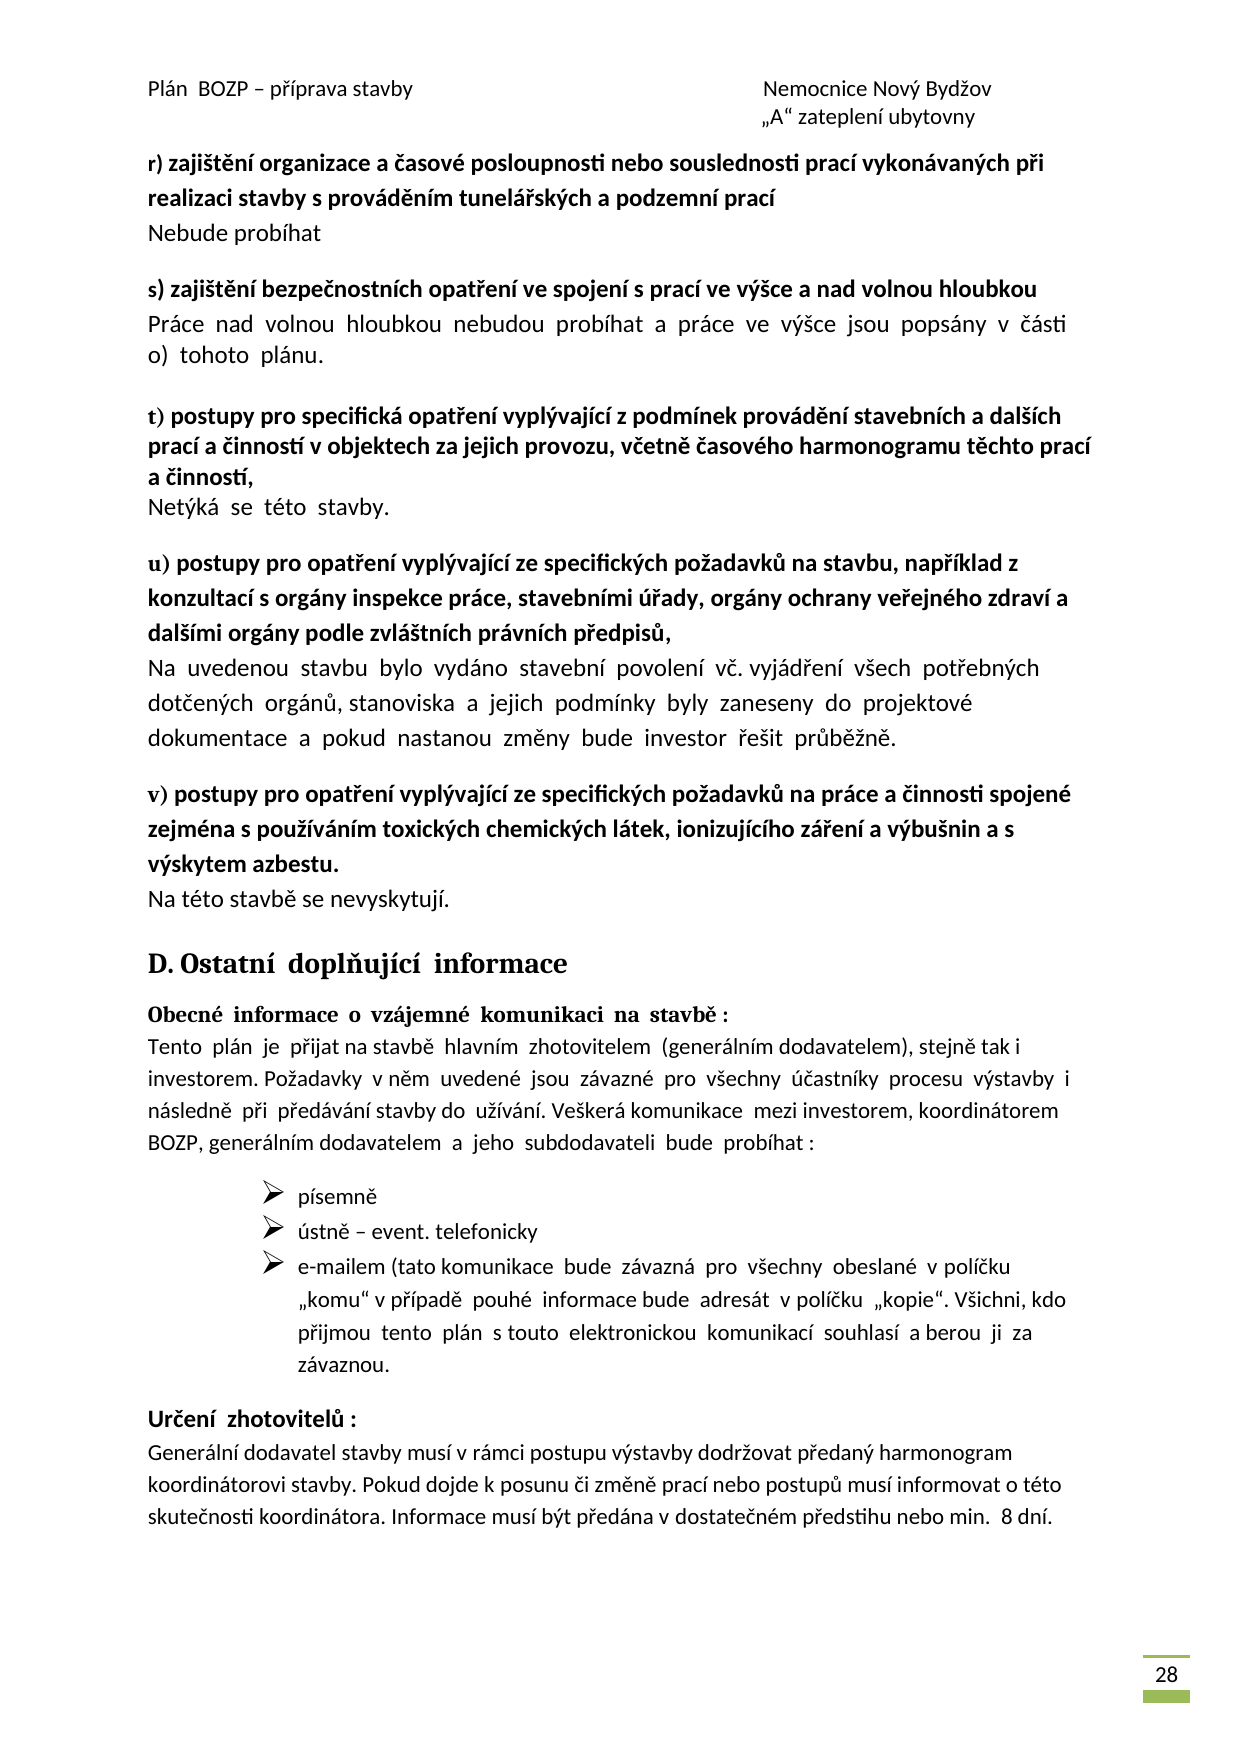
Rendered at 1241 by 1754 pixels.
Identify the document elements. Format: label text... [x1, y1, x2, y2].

text Práce nad volnou hloubkou nebudou probíhat a práce ve výšce jsou popsány v části o) tohoto plánu. [148, 308, 1093, 369]
text Netýká se této stavby. [148, 492, 1093, 522]
text Generální dodavatel stavby musí v rámci postupu výstavby dodržovat předaný harmonogram koordinátorovi stavby. Pokud dojde k posunu či změně prací nebo postupů musí informovat o této skutečnosti koordinátora. Informace musí být předána v dostatečném předstihu nebo min. 8 dní. [148, 1438, 1093, 1530]
subtitle D. Ostatní doplňující informace [148, 947, 1093, 981]
text Tento plán je přijat na stavbě hlavním zhotovitelem (generálním dodavatelem), stejně tak i investorem. Požadavky v něm uvedené jsou závazné pro všechny účastníky procesu výstavby i následně při předávání stavby do užívání. Veškerá komunikace mezi investorem, koordinátorem BOZP, generálním dodavatelem a jeho subdodavateli bude probíhat : [148, 1032, 1093, 1156]
list e-mailem (tato komunikace bude závazná pro všechny obeslané v políčku „komu“ v případě pouhé informace bude adresát v políčku „kopie“. Všichni, kdo přijmou tento plán s touto elektronickou komunikací souhlasí a berou ji za závaznou. [260, 1251, 1093, 1378]
list ústně – event. telefonicky [260, 1216, 1093, 1247]
text Na této stavbě se nevyskytují. [148, 883, 1093, 914]
subtitle s) zajištění bezpečnostních opatření ve spojení s prací ve výšce a nad volnou hloubkou [148, 273, 1093, 304]
text u) postupy pro opatření vyplývající ze specifických požadavků na stavbu, například z konzultací s orgány inspekce práce, stavebními úřady, orgány ochrany veřejného zdraví a dalšími orgány podle zvláštních právních předpisů, [148, 547, 1093, 648]
text Určení zhotovitelů : [148, 1403, 1093, 1433]
text t) postupy pro specifická opatření vyplývající z podmínek provádění stavebních a dalších prací a činností v objektech za jejich provozu, včetně časového harmonogramu těchto prací a činností, [148, 400, 1093, 492]
list písemně [260, 1181, 1093, 1212]
text v) postupy pro opatření vyplývající ze specifických požadavků na práce a činnosti spojené zejména s používáním toxických chemických látek, ionizujícího záření a výbušnin a s výskytem azbestu. [148, 778, 1093, 879]
text Na uvedenou stavbu bylo vydáno stavební povolení vč. vyjádření všech potřebných dotčených orgánů, stanoviska a jejich podmínky byly zaneseny do projektové dokumentace a pokud nastanou změny bude investor řešit průběžně. [148, 652, 1093, 753]
subtitle Obecné informace o vzájemné komunikaci na stavbě : [148, 1002, 1093, 1028]
subtitle r) zajištění organizace a časové posloupnosti nebo souslednosti prací vykonávaných při realizaci stavby s prováděním tunelářských a podzemní prací [148, 148, 1093, 213]
text Nebude probíhat [148, 218, 1093, 248]
